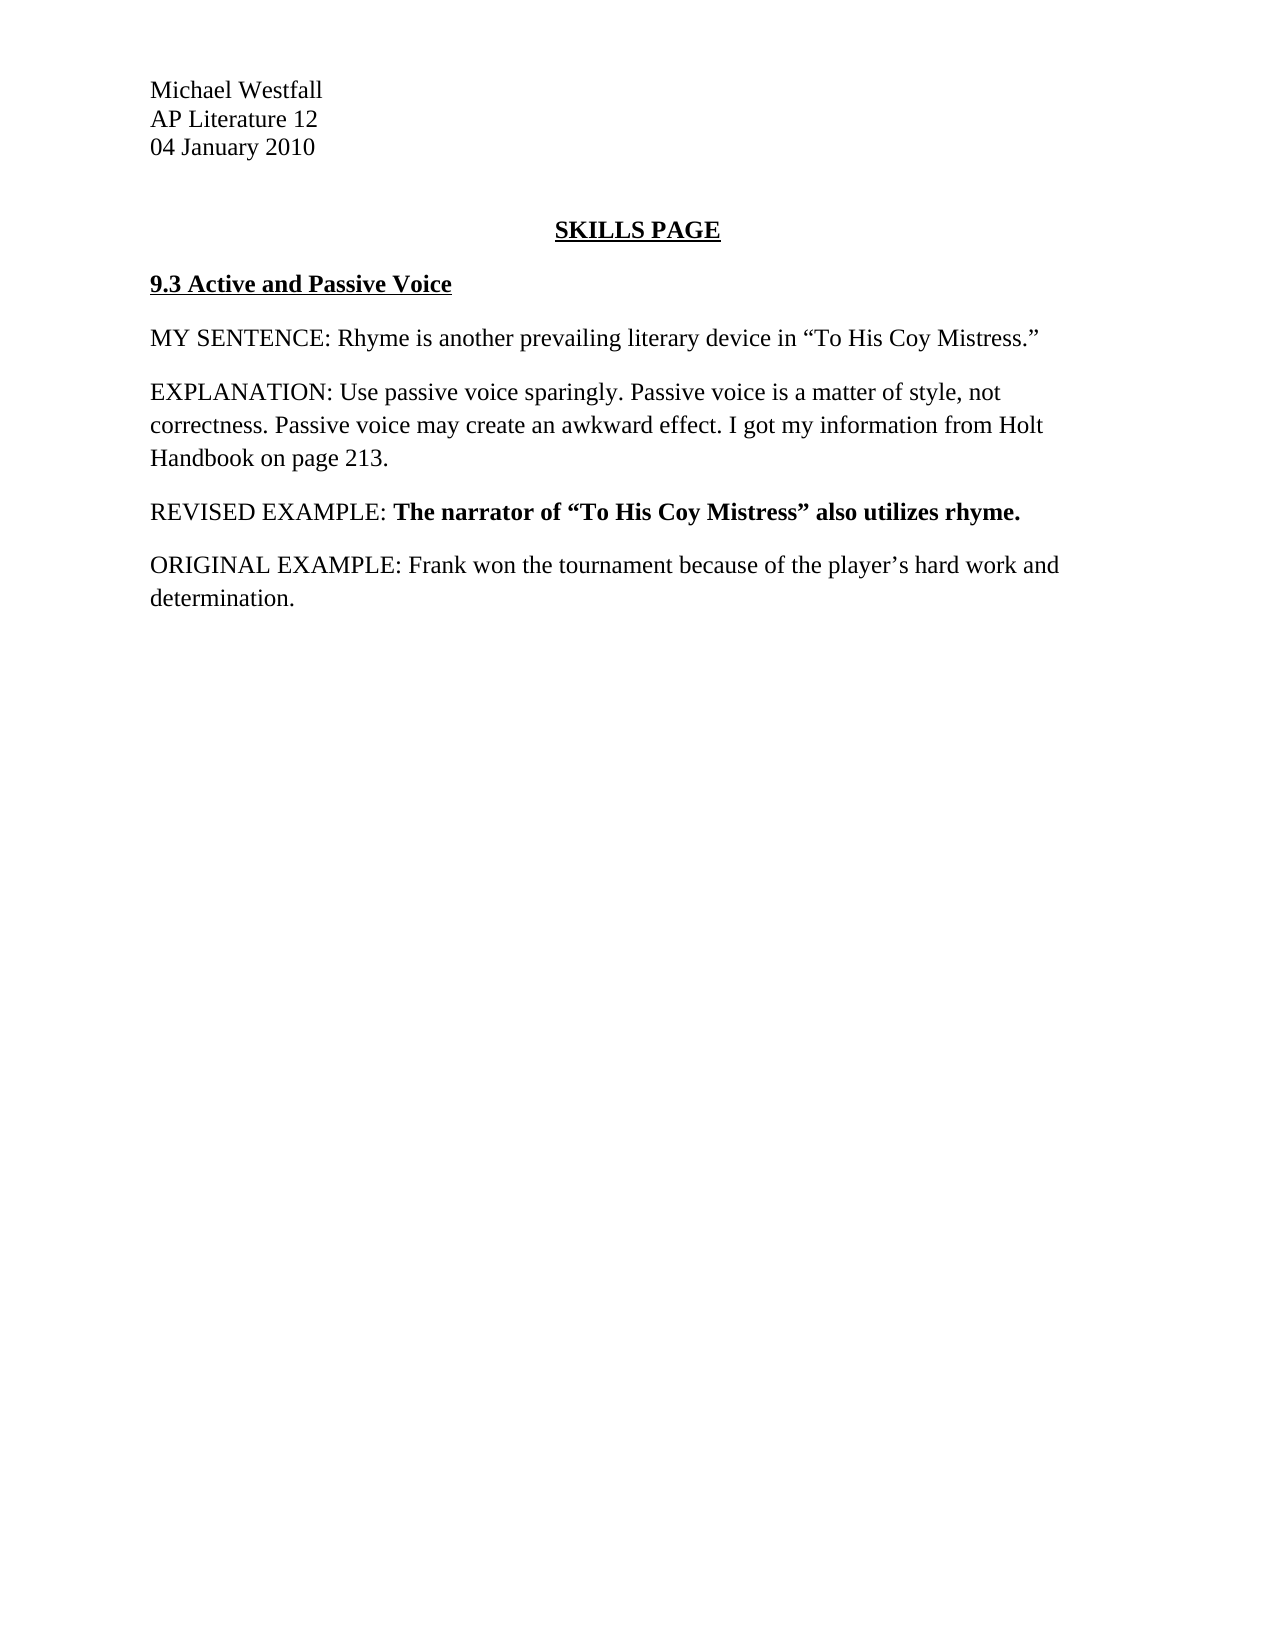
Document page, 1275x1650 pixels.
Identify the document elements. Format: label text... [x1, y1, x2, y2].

text MY SENTENCE: Rhyme is another prevailing literary device in “To His Coy Mistress.” [150, 323, 1125, 352]
text REVISED EXAMPLE: The narrator of “To His Coy Mistress” also utilizes rhyme. [150, 497, 1125, 525]
text 9.3 Active and Passive Voice [150, 269, 1125, 298]
text SKILLS PAGE [150, 215, 1125, 244]
text EXPLANATION: Use passive voice sparingly. Passive voice is a matter of style, not correctness. Passive voice may create an awkward effect. I got my information from Holt Handbook on page 213. [150, 377, 1125, 471]
text ORIGINAL EXAMPLE: Frank won the tournament because of the player’s hard work and determination. [150, 550, 1125, 612]
